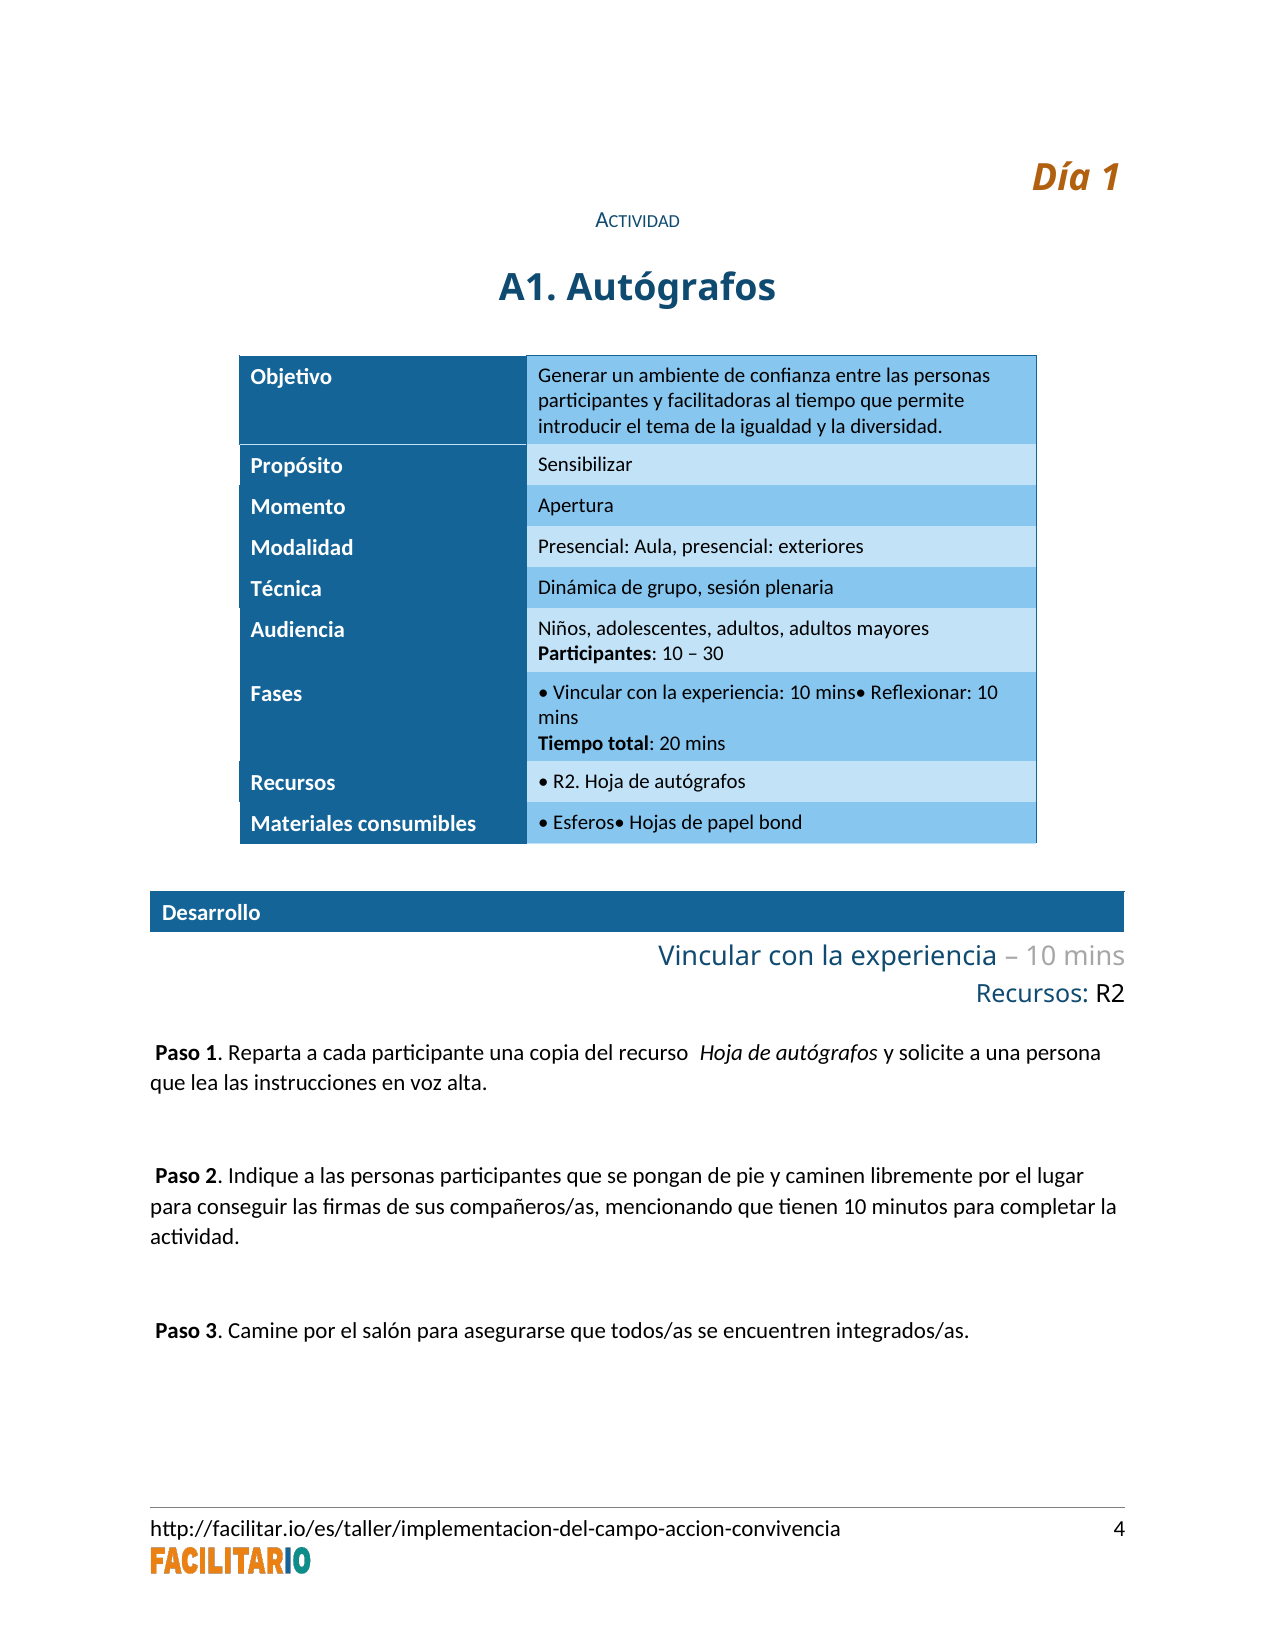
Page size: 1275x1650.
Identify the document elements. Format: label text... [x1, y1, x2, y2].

table_cell Fases [240, 673, 526, 761]
table_cell Recursos [240, 762, 526, 802]
table_header Generar un ambiente de confianza entre las personas participantes y facilitadoras al tiempo que permite introducir el tema de la igualdad y la diversidad. [527, 356, 1036, 444]
text Paso 2. Indique a las personas participantes que se pongan de pie y caminen libremente por el lugar para conseguir las firmas de sus compañeros/as, mencionando que tienen 10 minutos para completar la actividad. [150, 1162, 1125, 1250]
table_cell • Vincular con la experiencia: 10 mins Tiempo total: 20 mins [527, 672, 1036, 761]
table_cell Materiales consumibles [240, 803, 526, 843]
table_header Desarrollo [151, 892, 1124, 932]
table_cell Audiencia [240, 609, 526, 672]
subtitle Día 1 [150, 150, 1125, 201]
text Paso 3. Camine por el salón para asegurarse que todos/as se encuentren integrados/as. [150, 1316, 1125, 1344]
table_cell Sensibilizar [527, 445, 1036, 485]
table_cell Propósito [240, 446, 526, 485]
table_cell Presencial: Aula, presencial: exteriores [527, 526, 1036, 567]
table_cell Momento [240, 486, 526, 526]
table_cell Dinámica de grupo, sesión plenaria [527, 567, 1036, 608]
picture [145, 1544, 315, 1576]
table_cell Apertura [527, 485, 1036, 526]
table_cell Niños, adolescentes, adultos, adultos mayores Participantes: 10 – 30 [527, 608, 1036, 672]
text Actividad [150, 205, 1125, 233]
table_cell Modalidad [240, 528, 526, 567]
table_cell • R2. Hoja de autógrafos [527, 761, 1036, 802]
subtitle Vincular con la experiencia – 10 mins [150, 936, 1125, 973]
table_cell Técnica [240, 568, 526, 608]
text Recursos: R2 [150, 976, 1125, 1010]
table_header Objetivo [240, 356, 526, 444]
text Paso 1. Reparta a cada participante una copia del recurso Hoja de autógrafos y solicite a una persona que lea las instrucciones en voz alta. [150, 1038, 1125, 1096]
table_cell • Esferos [527, 802, 1036, 843]
subtitle A1. Autógrafos [150, 260, 1125, 311]
